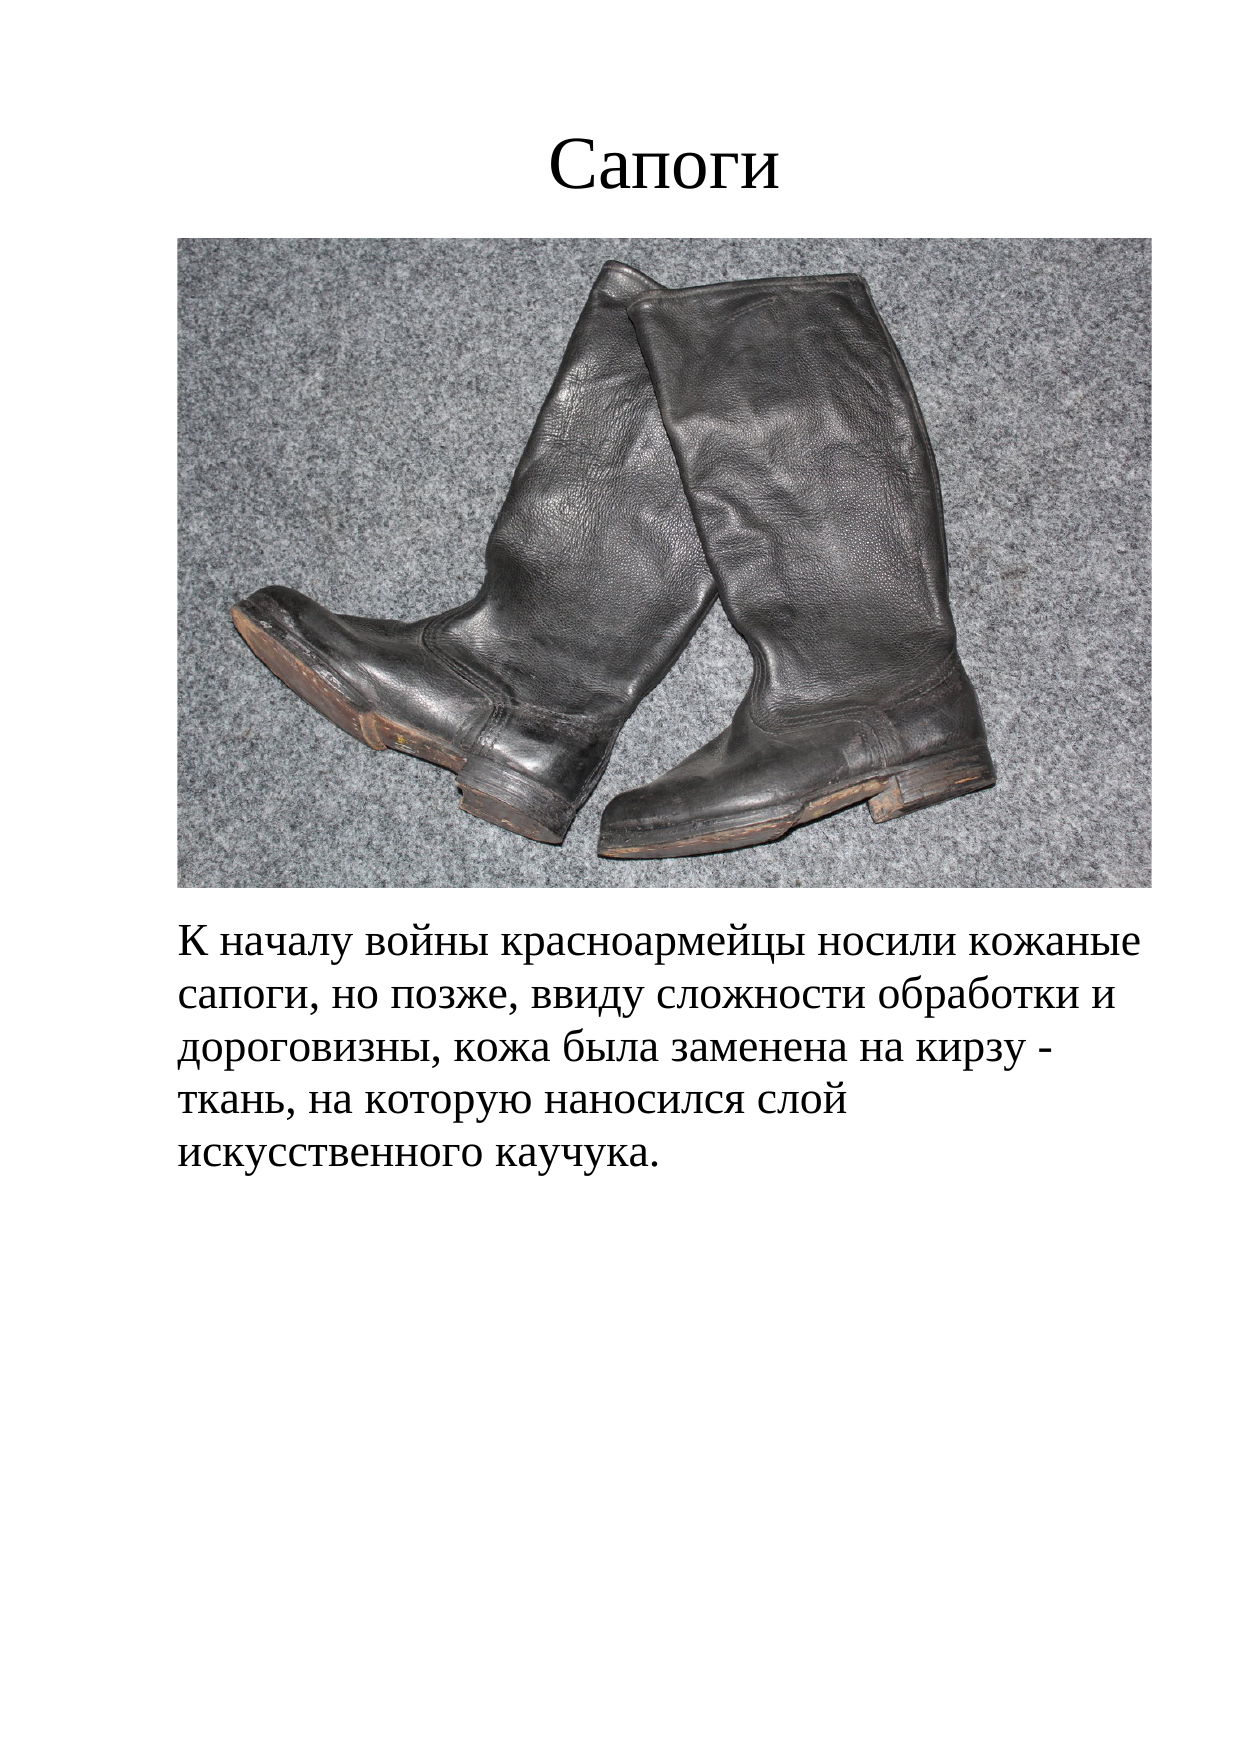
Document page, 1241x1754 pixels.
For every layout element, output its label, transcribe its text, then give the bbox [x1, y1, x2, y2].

text К началу войны красноармейцы носили кожаные сапоги, но позже, ввиду сложности обработки и дороговизны, кожа была заменена на кирзу - ткань, на которую наносился слой искусственного каучука. [177, 913, 1152, 1176]
text Сапоги [177, 118, 1152, 204]
picture [177, 238, 1152, 888]
